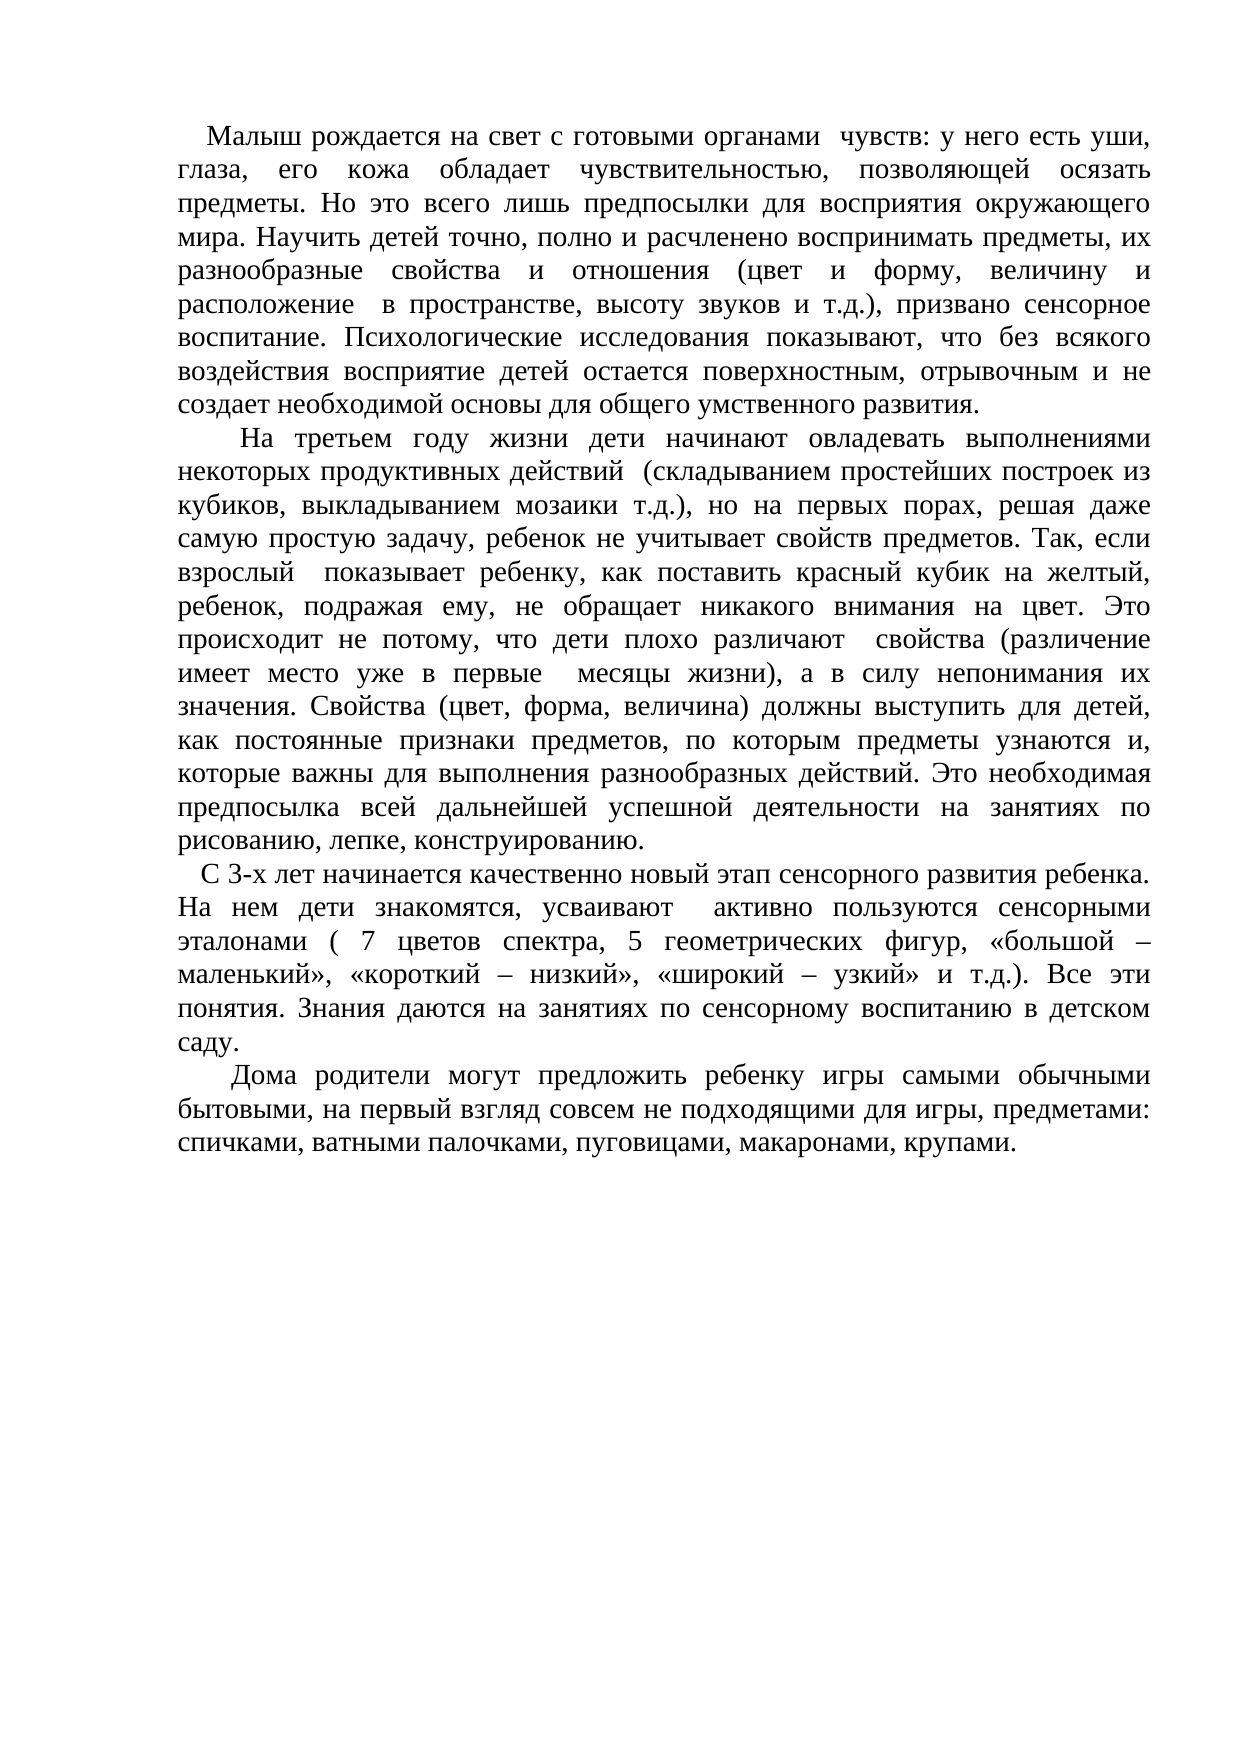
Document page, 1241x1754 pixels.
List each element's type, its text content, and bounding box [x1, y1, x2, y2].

text С 3-х лет начинается качественно новый этап сенсорного развития ребенка. На нем дети знакомятся, усваивают активно пользуются сенсорными эталонами ( 7 цветов спектра, 5 геометрических фигур, «большой – маленький», «короткий – низкий», «широкий – узкий» и т.д.). Все эти понятия. Знания даются на занятиях по сенсорному воспитанию в детском саду. [177, 856, 1152, 1057]
text Дома родители могут предложить ребенку игры самыми обычными бытовыми, на первый взгляд совсем не подходящими для игры, предметами: спичками, ватными палочками, пуговицами, макаронами, крупами. [177, 1057, 1152, 1158]
text Малыш рождается на свет с готовыми органами чувств: у него есть уши, глаза, его кожа обладает чувствительностью, позволяющей осязать предметы. Но это всего лишь предпосылки для восприятия окружающего мира. Научить детей точно, полно и расчленено воспринимать предметы, их разнообразные свойства и отношения (цвет и форму, величину и расположение в пространстве, высоту звуков и т.д.), призвано сенсорное воспитание. Психологические исследования показывают, что без всякого воздействия восприятие детей остается поверхностным, отрывочным и не создает необходимой основы для общего умственного развития. [177, 118, 1152, 420]
text На третьем году жизни дети начинают овладевать выполнениями некоторых продуктивных действий (складыванием простейших построек из кубиков, выкладыванием мозаики т.д.), но на первых порах, решая даже самую простую задачу, ребенок не учитывает свойств предметов. Так, если взрослый показывает ребенку, как поставить красный кубик на желтый, ребенок, подражая ему, не обращает никакого внимания на цвет. Это происходит не потому, что дети плохо различают свойства (различение имеет место уже в первые месяцы жизни), а в силу непонимания их значения. Свойства (цвет, форма, величина) должны выступить для детей, как постоянные признаки предметов, по которым предметы узнаются и, которые важны для выполнения разнообразных действий. Это необходимая предпосылка всей дальнейшей успешной деятельности на занятиях по рисованию, лепке, конструированию. [177, 420, 1152, 856]
